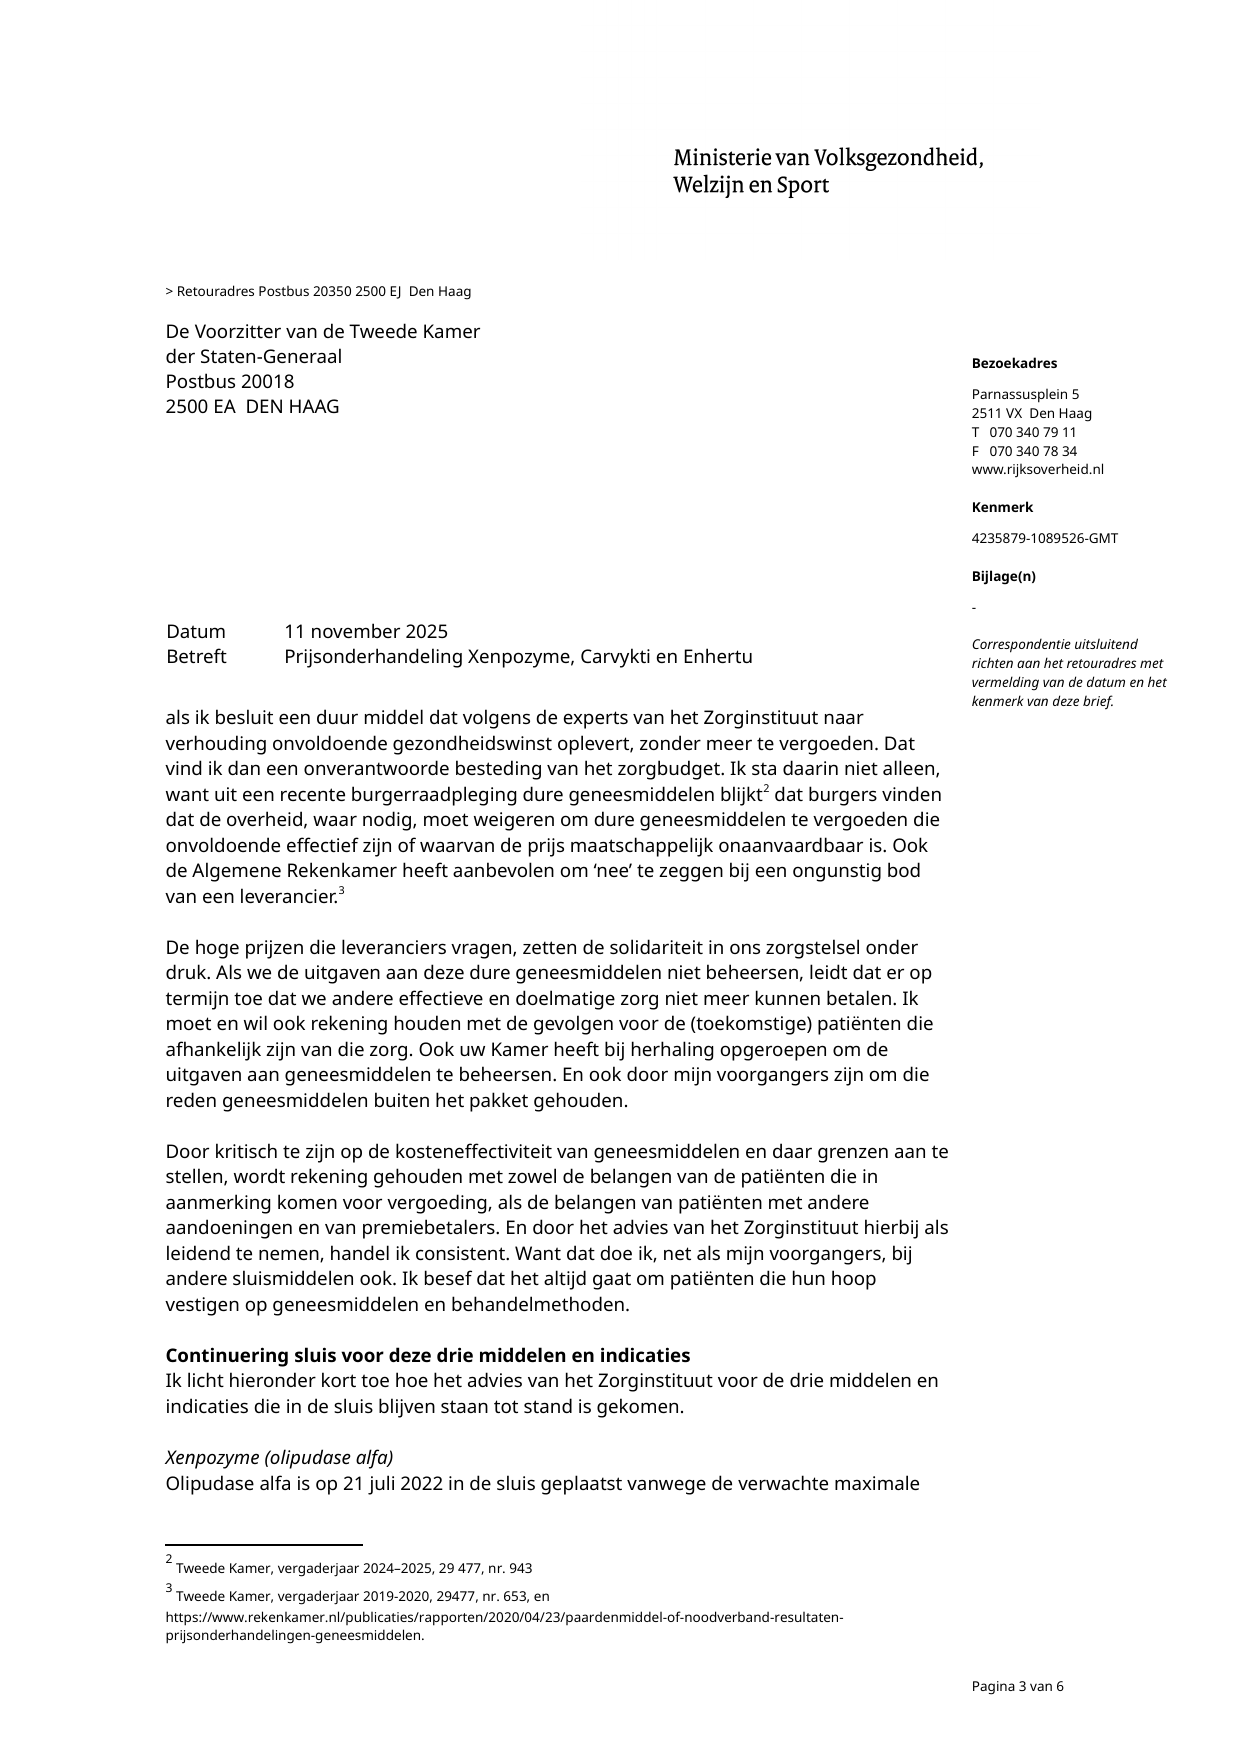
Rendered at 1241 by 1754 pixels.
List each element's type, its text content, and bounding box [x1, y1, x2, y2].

text De hoge prijzen die leveranciers vragen, zetten de solidariteit in ons zorgstelsel onder druk. Als we de uitgaven aan deze dure geneesmiddelen niet beheersen, leidt dat er op termijn toe dat we andere effectieve en doelmatige zorg niet meer kunnen betalen. Ik moet en wil ook rekening houden met de gevolgen voor de (toekomstige) patiënten die afhankelijk zijn van die zorg. Ook uw Kamer heeft bij herhaling opgeroepen om de uitgaven aan geneesmiddelen te beheersen. En ook door mijn voorgangers zijn om die reden geneesmiddelen buiten het pakket gehouden. [165, 934, 951, 1113]
picture [581, 0, 1042, 260]
text Door kritisch te zijn op de kosteneffectiviteit van geneesmiddelen en daar grenzen aan te stellen, wordt rekening gehouden met zowel de belangen van de patiënten die in aanmerking komen voor vergoeding, als de belangen van patiënten met andere aandoeningen en van premiebetalers. En door het advies van het Zorginstituut hierbij als leidend te nemen, handel ik consistent. Want dat doe ik, net als mijn voorgangers, bij andere sluismiddelen ook. Ik besef dat het altijd gaat om patiënten die hun hoop vestigen op geneesmiddelen en behandelmethoden. [165, 1138, 951, 1317]
text Deze verantwoordelijkheid brengt dilemma’s met zich mee. Helaas is een leverancier niet altijd bereid om tot aanvaardbare afspraken te komen. In zo’n geval kan ik genoodzaakt zijn om een geneesmiddel op dat moment niet in het basispakket van de zorgverzekering op te nemen. Ik kan het namelijk niet uitleggen aan alle premiebetalers, als ik besluit een duur middel dat volgens de experts van het Zorginstituut naar verhouding onvoldoende gezondheidswinst oplevert, zonder meer te vergoeden. Dat vind ik dan een onverantwoorde besteding van het zorgbudget. Ik sta daarin niet alleen, want uit een recente burgerraadpleging dure geneesmiddelen blijkt dat burgers vinden dat de overheid, waar nodig, moet weigeren om dure geneesmiddelen te vergoeden die onvoldoende effectief zijn of waarvan de prijs maatschappelijk onaanvaardbaar is. Ook de Algemene Rekenkamer heeft aanbevolen om ‘nee’ te zeggen bij een ongunstig bod van een leverancier. [165, 704, 951, 908]
text Xenpozyme (olipudase alfa) [165, 1444, 951, 1470]
text Continuering sluis voor deze drie middelen en indicaties Ik licht hieronder kort toe hoe het advies van het Zorginstituut voor de drie middelen en indicaties die in de sluis blijven staan tot stand is gekomen. [165, 1342, 951, 1419]
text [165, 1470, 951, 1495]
